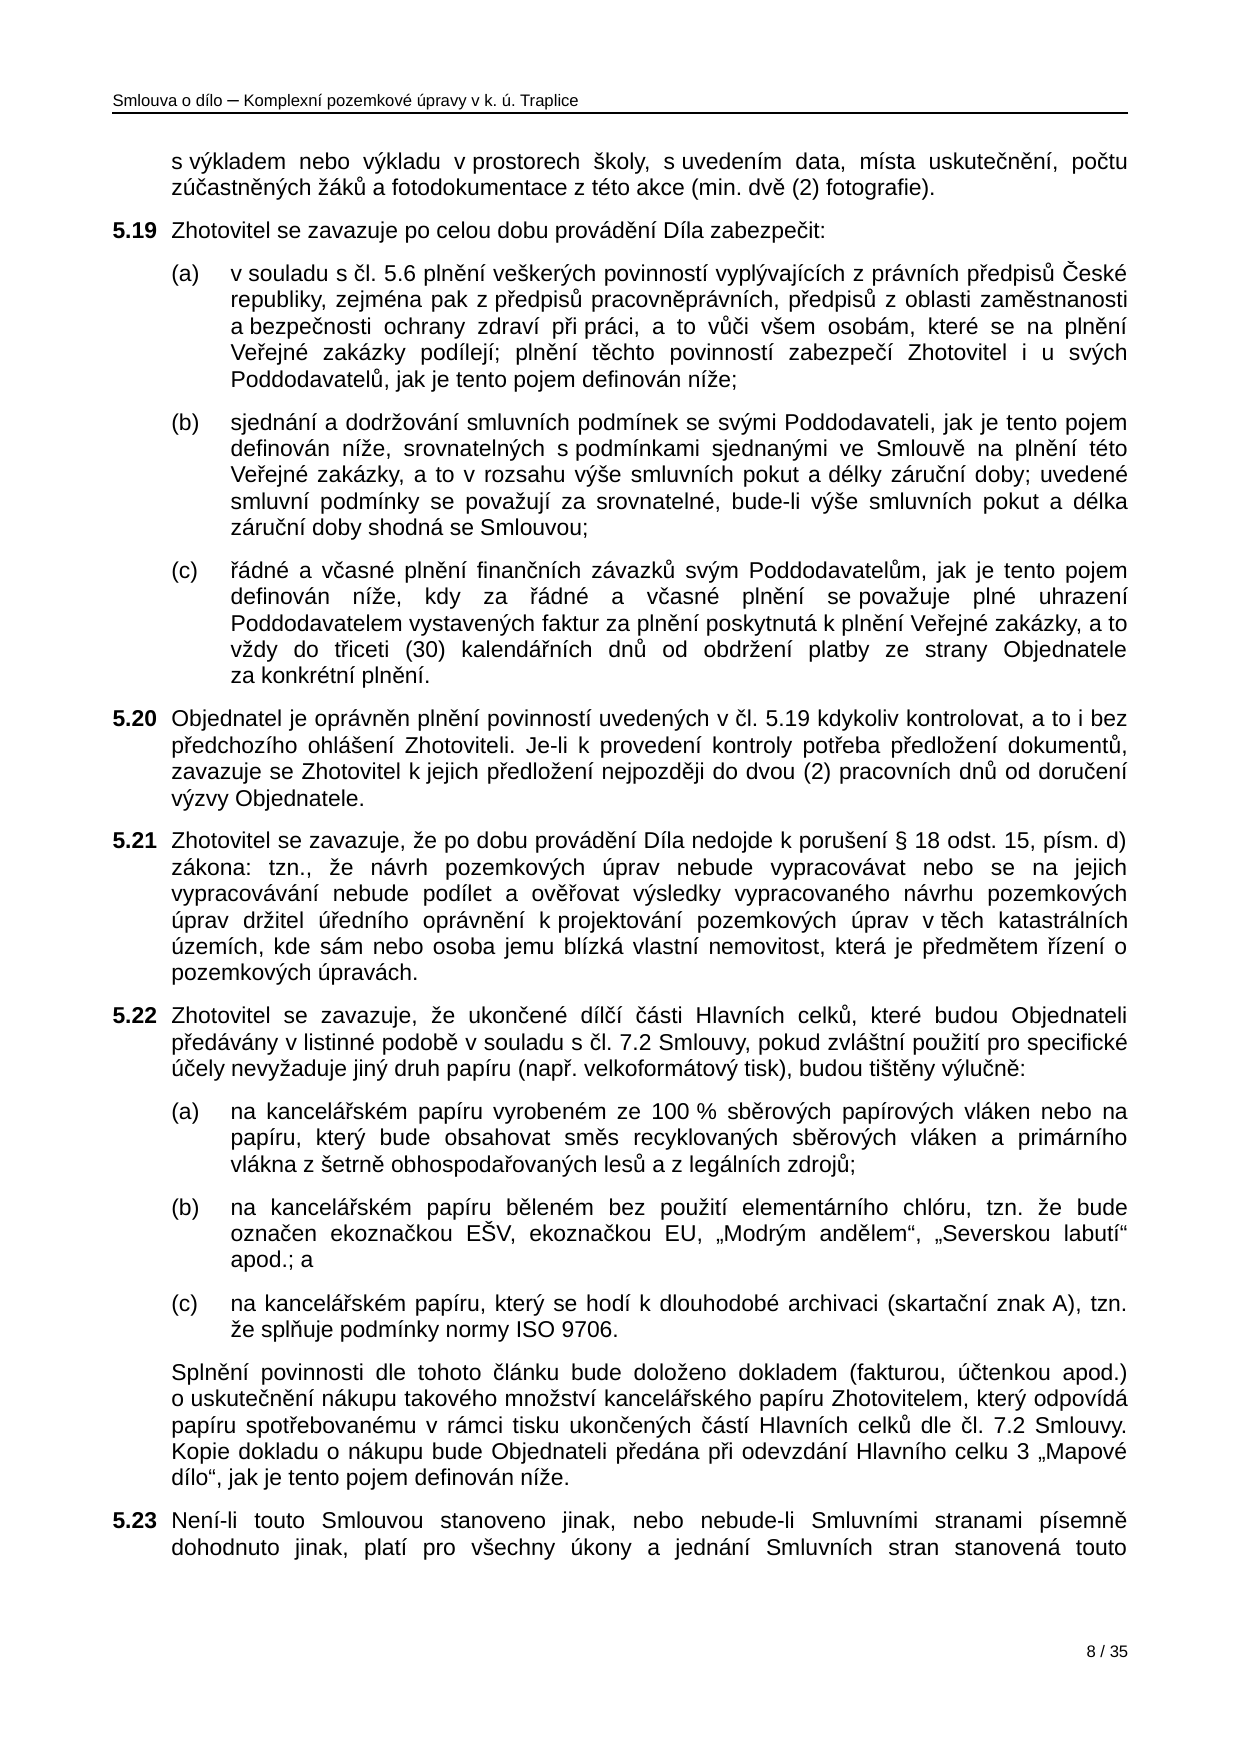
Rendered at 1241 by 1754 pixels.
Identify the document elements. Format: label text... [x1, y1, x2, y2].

list Splnění povinnosti dle tohoto článku bude doloženo dokladem (fakturou, účtenkou apod.) o uskutečnění nákupu takového množství kancelářského papíru Zhotovitelem, který odpovídá papíru spotřebovanému v rámci tisku ukončených částí Hlavních celků dle čl. 7.2 Smlouvy. Kopie dokladu o nákupu bude Objednateli předána při odevzdání Hlavního celku 3 „Mapové dílo“, jak je tento pojem definován níže. [171, 1359, 1128, 1491]
list na kancelářském papíru, který se hodí k dlouhodobé archivaci (skartační znak A), tzn. že splňuje podmínky normy ISO 9706. [171, 1289, 1128, 1342]
list na kancelářském papíru běleném bez použití elementárního chlóru, tzn. že bude označen ekoznačkou EŠV, ekoznačkou EU, „Modrým andělem“, „Severskou labutí“ apod.; a [171, 1194, 1128, 1273]
text Zhotovitel se zavazuje, že ukončené dílčí části Hlavních celků, které budou Objednateli předávány v listinné podobě v souladu s čl. 7.2 Smlouvy, pokud zvláštní použití pro specifické účely nevyžaduje jiný druh papíru (např. velkoformátový tisk), budou tištěny výlučně: [112, 1002, 1128, 1081]
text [112, 148, 1128, 200]
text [112, 1507, 1128, 1560]
text Objednatel je oprávněn plnění povinností uvedených v čl. 5.19 kdykoliv kontrolovat, a to i bez předchozího ohlášení Zhotoviteli. Je-li k provedení kontroly potřeba předložení dokumentů, zavazuje se Zhotovitel k jejich předložení nejpozději do dvou (2) pracovních dnů od doručení výzvy Objednatele. [112, 705, 1128, 811]
list na kancelářském papíru vyrobeném ze 100 % sběrových papírových vláken nebo na papíru, který bude obsahovat směs recyklovaných sběrových vláken a primárního vlákna z šetrně obhospodařovaných lesů a z legálních zdrojů; [171, 1098, 1128, 1177]
list sjednání a dodržování smluvních podmínek se svými Poddodavateli, jak je tento pojem definován níže, srovnatelných s podmínkami sjednanými ve Smlouvě na plnění této Veřejné zakázky, a to v rozsahu výše smluvních pokut a délky záruční doby; uvedené smluvní podmínky se považují za srovnatelné, bude-li výše smluvních pokut a délka záruční doby shodná se Smlouvou; [171, 408, 1128, 540]
list řádné a včasné plnění finančních závazků svým Poddodavatelům, jak je tento pojem definován níže, kdy za řádné a včasné plnění se považuje plné uhrazení Poddodavatelem vystavených faktur za plnění poskytnutá k plnění Veřejné zakázky, a to vždy do třiceti (30) kalendářních dnů od obdržení platby ze strany Objednatele za konkrétní plnění. [171, 557, 1128, 689]
text Zhotovitel se zavazuje po celou dobu provádění Díla zabezpečit: [112, 217, 1128, 243]
text Zhotovitel se zavazuje, že po dobu provádění Díla nedojde k porušení § 18 odst. 15, písm. d) zákona: tzn., že návrh pozemkových úprav nebude vypracovávat nebo se na jejich vypracovávání nebude podílet a ověřovat výsledky vypracovaného návrhu pozemkových úprav držitel úředního oprávnění k projektování pozemkových úprav v těch katastrálních územích, kde sám nebo osoba jemu blízká vlastní nemovitost, která je předmětem řízení o pozemkových úpravách. [112, 827, 1128, 986]
list v souladu s čl. 5.6 plnění veškerých povinností vyplývajících z právních předpisů České republiky, zejména pak z předpisů pracovněprávních, předpisů z oblasti zaměstnanosti a bezpečnosti ochrany zdraví při práci, a to vůči všem osobám, které se na plnění Veřejné zakázky podílejí; plnění těchto povinností zabezpečí Zhotovitel i u svých Poddodavatelů, jak je tento pojem definován níže; [171, 260, 1128, 392]
